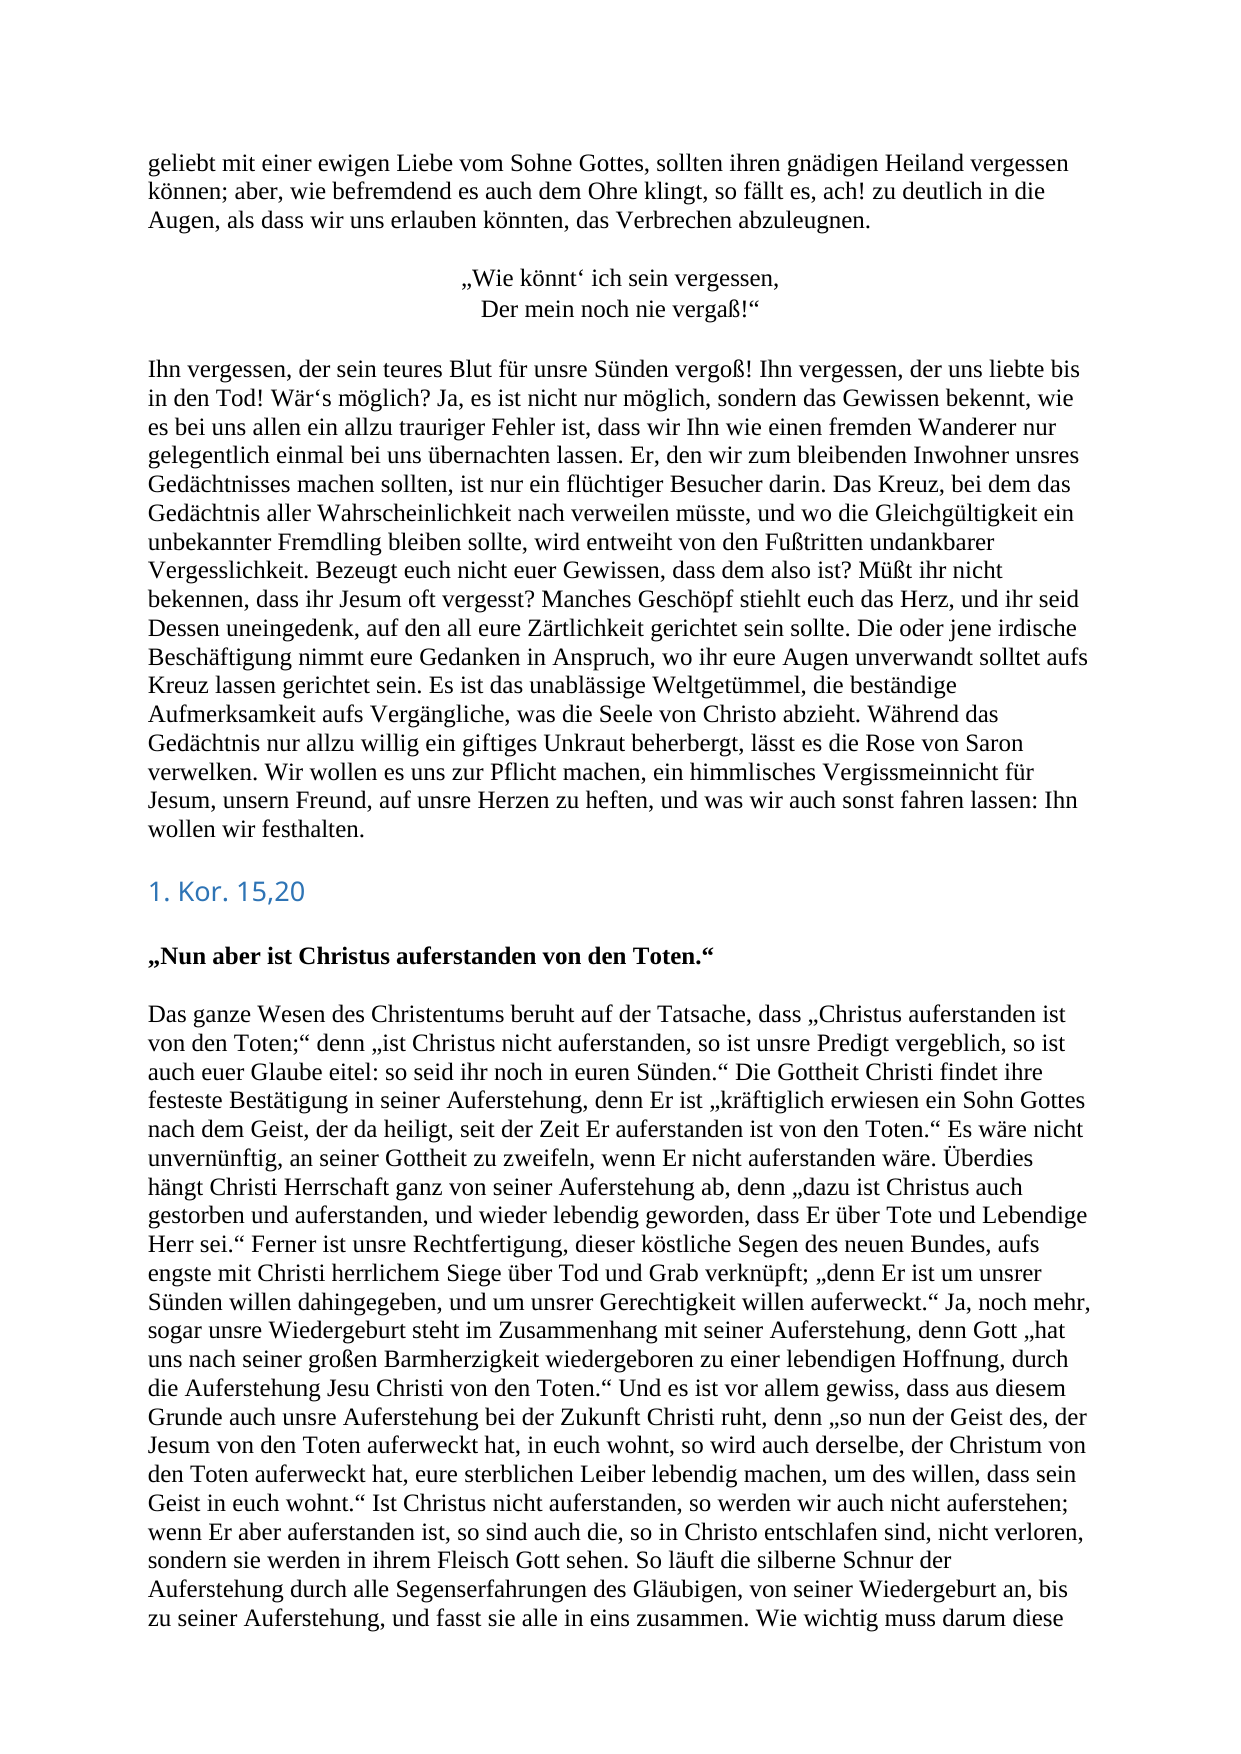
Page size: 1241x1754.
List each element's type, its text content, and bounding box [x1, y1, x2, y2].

subtitle 1. Kor. 15,20 [148, 872, 1093, 909]
text „Nun aber ist Christus auferstanden von den Toten.“ [148, 941, 1093, 970]
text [148, 999, 1093, 1632]
text Ihn vergessen, der sein teures Blut für unsre Sünden vergoß! Ihn vergessen, der uns liebte bis in den Tod! Wär‘s möglich? Ja, es ist nicht nur möglich, sondern das Gewissen bekennt, wie es bei uns allen ein allzu trauriger Fehler ist, dass wir Ihn wie einen fremden Wanderer nur gelegentlich einmal bei uns übernachten lassen. Er, den wir zum bleibenden Inwohner unsres Gedächtnisses machen sollten, ist nur ein flüchtiger Besucher darin. Das Kreuz, bei dem das Gedächtnis aller Wahrscheinlichkeit nach verweilen müsste, und wo die Gleichgültigkeit ein unbekannter Fremdling bleiben sollte, wird entweiht von den Fußtritten undankbarer Vergesslichkeit. Bezeugt euch nicht euer Gewissen, dass dem also ist? Müßt ihr nicht bekennen, dass ihr Jesum oft vergesst? Manches Geschöpf stiehlt euch das Herz, und ihr seid Dessen uneingedenk, auf den all eure Zärtlichkeit gerichtet sein sollte. Die oder jene irdische Beschäftigung nimmt eure Gedanken in Anspruch, wo ihr eure Augen unverwandt solltet aufs Kreuz lassen gerichtet sein. Es ist das unablässige Weltgetümmel, die beständige Aufmerksamkeit aufs Vergängliche, was die Seele von Christo abzieht. Während das Gedächtnis nur allzu willig ein giftiges Unkraut beherbergt, lässt es die Rose von Saron verwelken. Wir wollen es uns zur Pflicht machen, ein himmlisches Vergissmeinnicht für Jesum, unsern Freund, auf unsre Herzen zu heften, und was wir auch sonst fahren lassen: Ihn wollen wir festhalten. [148, 354, 1093, 843]
text „Wie könnt‘ ich sein vergessen, Der mein noch nie vergaß!“ [148, 263, 1093, 323]
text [148, 148, 1093, 234]
